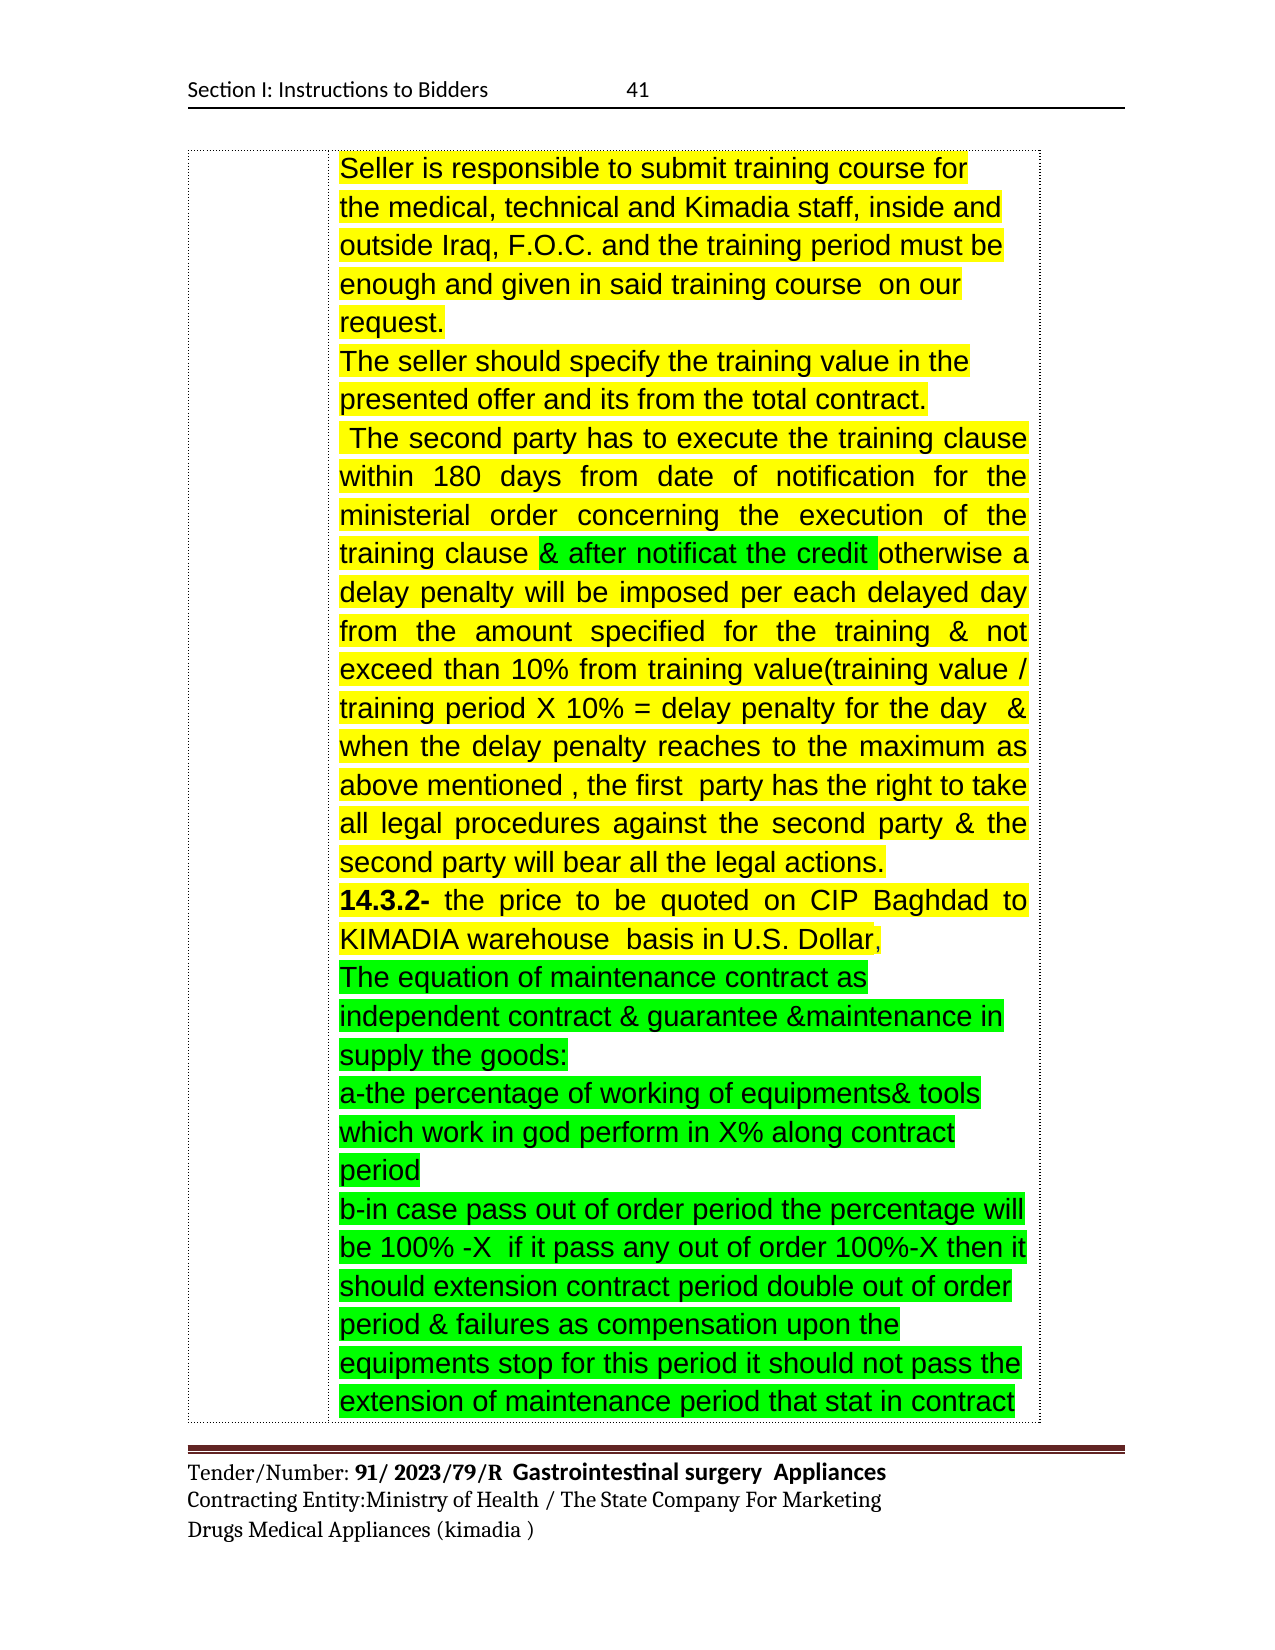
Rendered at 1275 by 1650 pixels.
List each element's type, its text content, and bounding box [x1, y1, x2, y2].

table_cell 14 [188, 150, 328, 1422]
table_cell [328, 150, 1040, 1422]
